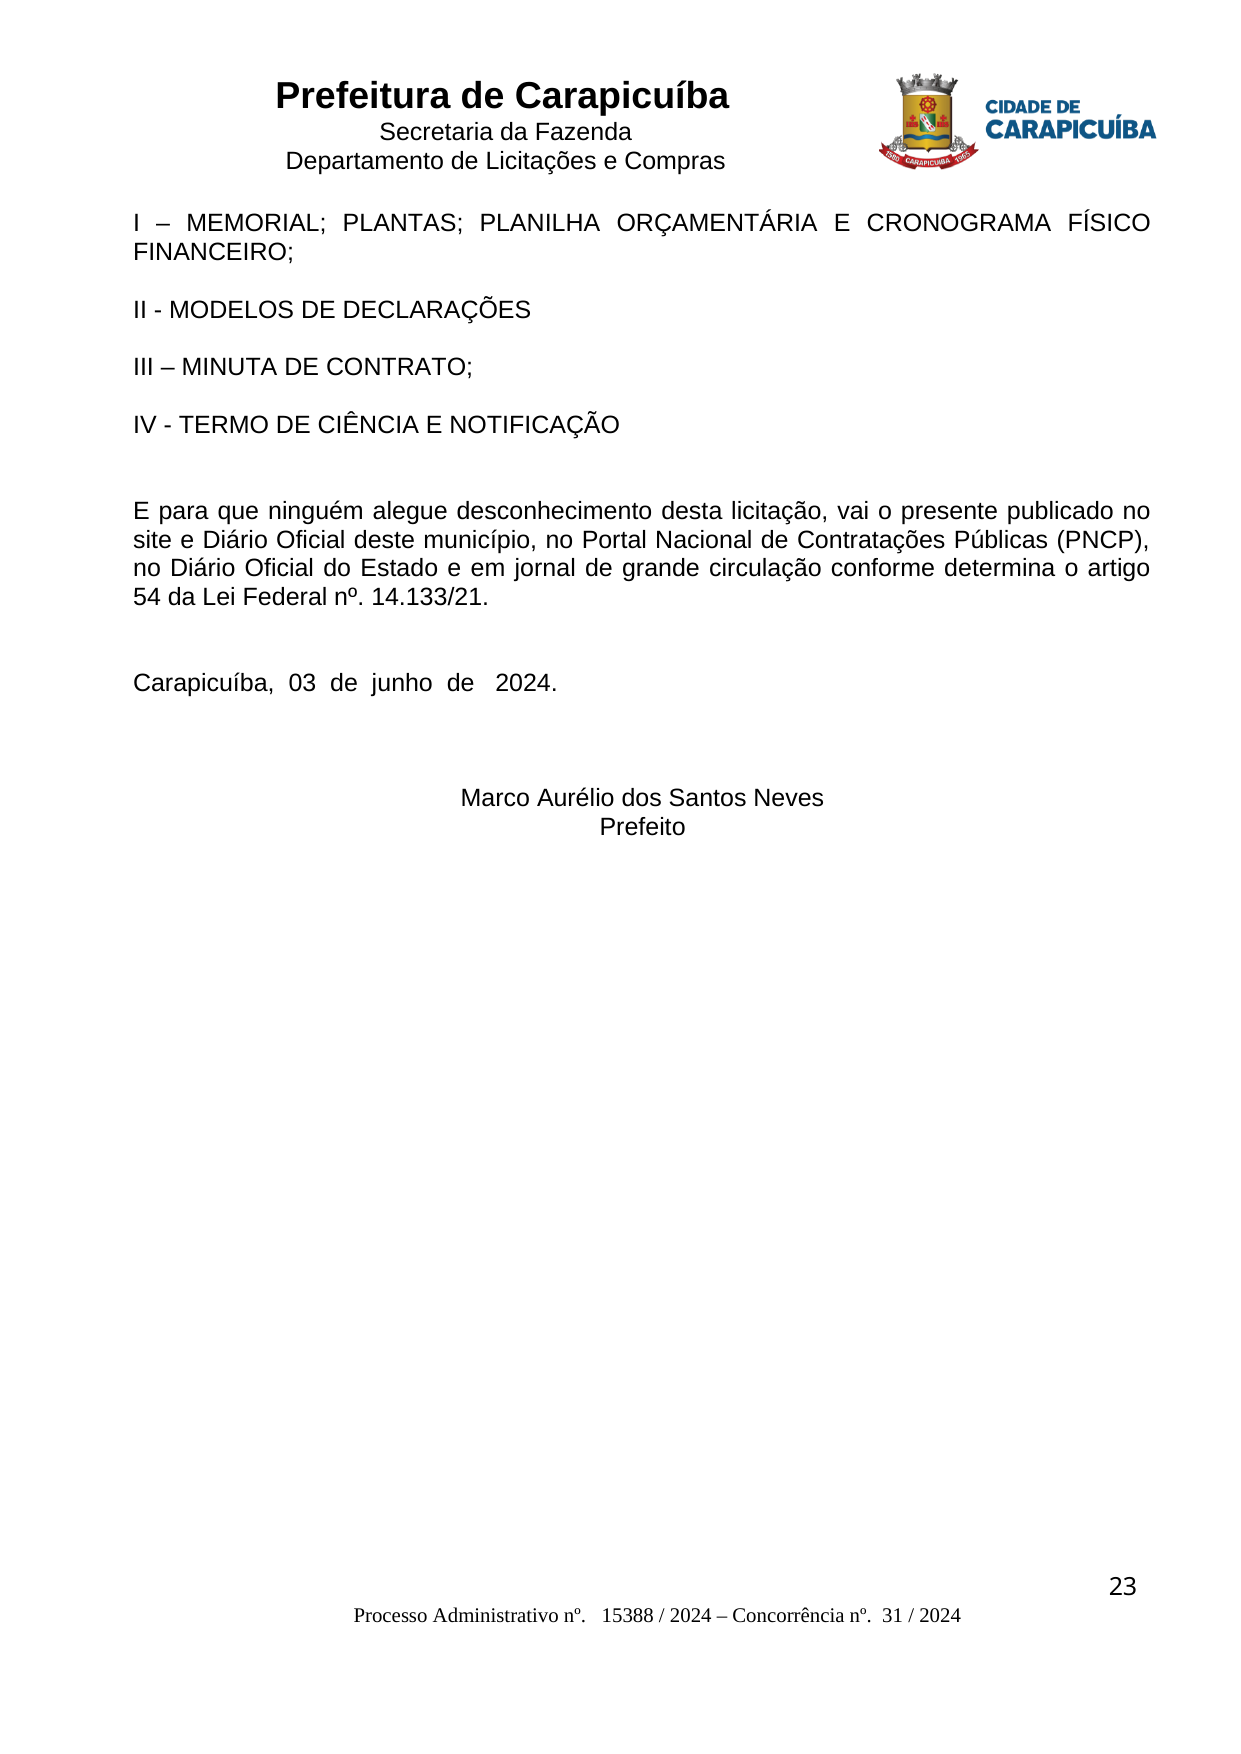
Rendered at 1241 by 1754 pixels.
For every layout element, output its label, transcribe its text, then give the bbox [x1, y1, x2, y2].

text II - MODELOS DE DECLARAÇÕES [133, 295, 1152, 323]
text Marco Aurélio dos Santos Neves [133, 783, 1152, 812]
picture [877, 65, 1159, 172]
text I – MEMORIAL; PLANTAS; PLANILHA ORÇAMENTÁRIA E CRONOGRAMA FÍSICO FINANCEIRO; [133, 208, 1152, 266]
text Carapicuíba, 03 de junho de 2024. [133, 668, 1152, 697]
text III – MINUTA DE CONTRATO; [133, 352, 1152, 381]
text IV - TERMO DE CIÊNCIA E NOTIFICAÇÃO [133, 410, 1152, 438]
text E para que ninguém alegue desconhecimento desta licitação, vai o presente publicado no site e Diário Oficial deste município, no Portal Nacional de Contratações Públicas (PNCP), no Diário Oficial do Estado e em jornal de grande circulação conforme determina o artigo 54 da Lei Federal nº. 14.133/21. [133, 496, 1152, 611]
text Prefeito [133, 812, 1152, 841]
